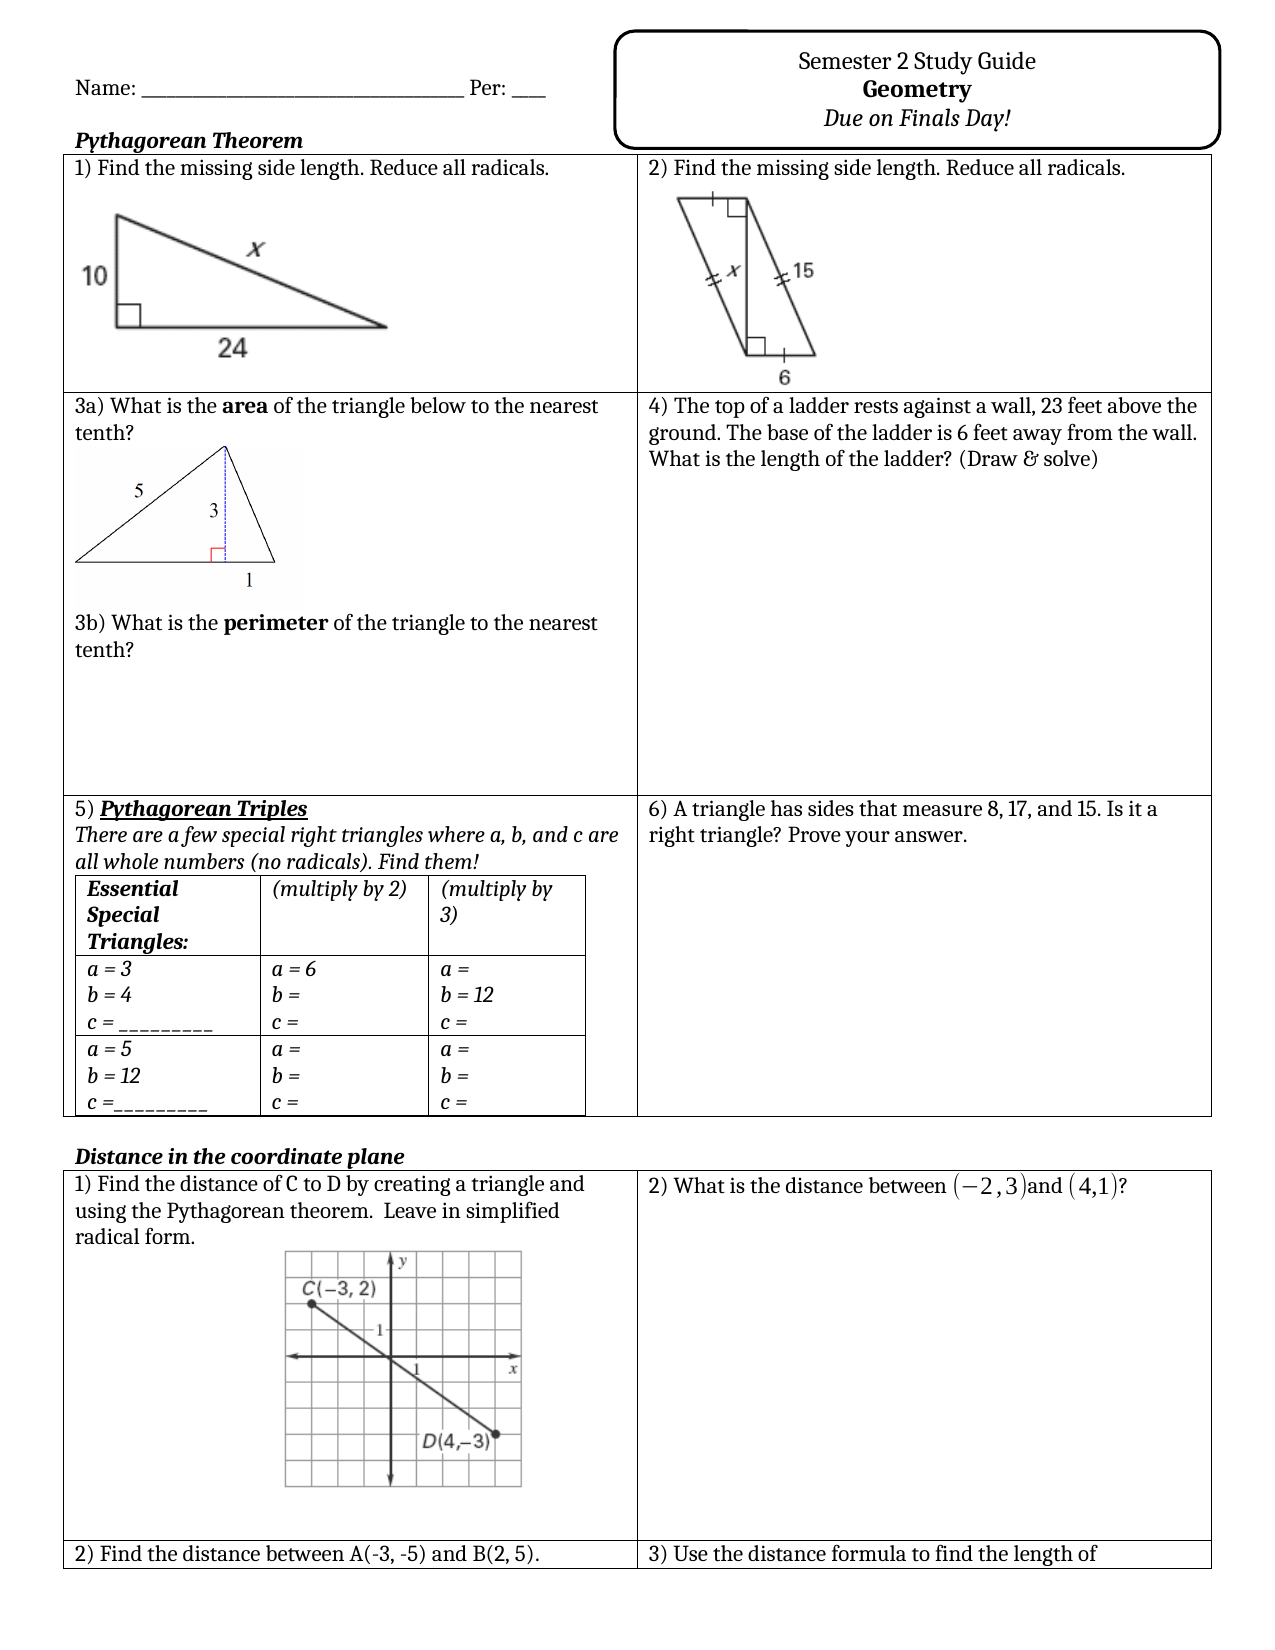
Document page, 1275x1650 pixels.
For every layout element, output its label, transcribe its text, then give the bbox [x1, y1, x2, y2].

table_cell 4) The top of a ladder rests against a wall, 23 feet above the ground. The base of the ladder is 6 feet away from the wall. What is the length of the ladder? (Draw & solve) [638, 393, 1211, 795]
table_header 1) Find the distance of C to D by creating a triangle and using the Pythagorean theorem. Leave in simplified radical form. [64, 1171, 637, 1540]
text Name: ______________________________________ Per: ____ [75, 75, 613, 101]
table_header 2) Find the missing side length. Reduce all radicals. [638, 155, 1211, 392]
table_cell 6) A triangle has sides that measure 8, 17, and 15. Is it a right triangle? Prove your answer. [638, 796, 1211, 1116]
picture [75, 446, 305, 611]
table_cell 3a) What is the area of the triangle below to the nearest tenth? 3b) What is the perimeter of the triangle to the nearest tenth? [64, 393, 637, 795]
table_header 1) Find the missing side length. Reduce all radicals. [64, 155, 637, 392]
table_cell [64, 1541, 637, 1567]
table_header 2) What is the distance between and ? [638, 1171, 1211, 1540]
picture [281, 1247, 526, 1490]
text Pythagorean Theorem [75, 128, 1200, 154]
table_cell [638, 1541, 1211, 1567]
table_cell 5) Pythagorean Triples There are a few special right triangles where a, b, and c are all whole numbers (no radicals). Find them! [64, 796, 637, 1116]
text Distance in the coordinate plane [75, 1144, 1200, 1170]
